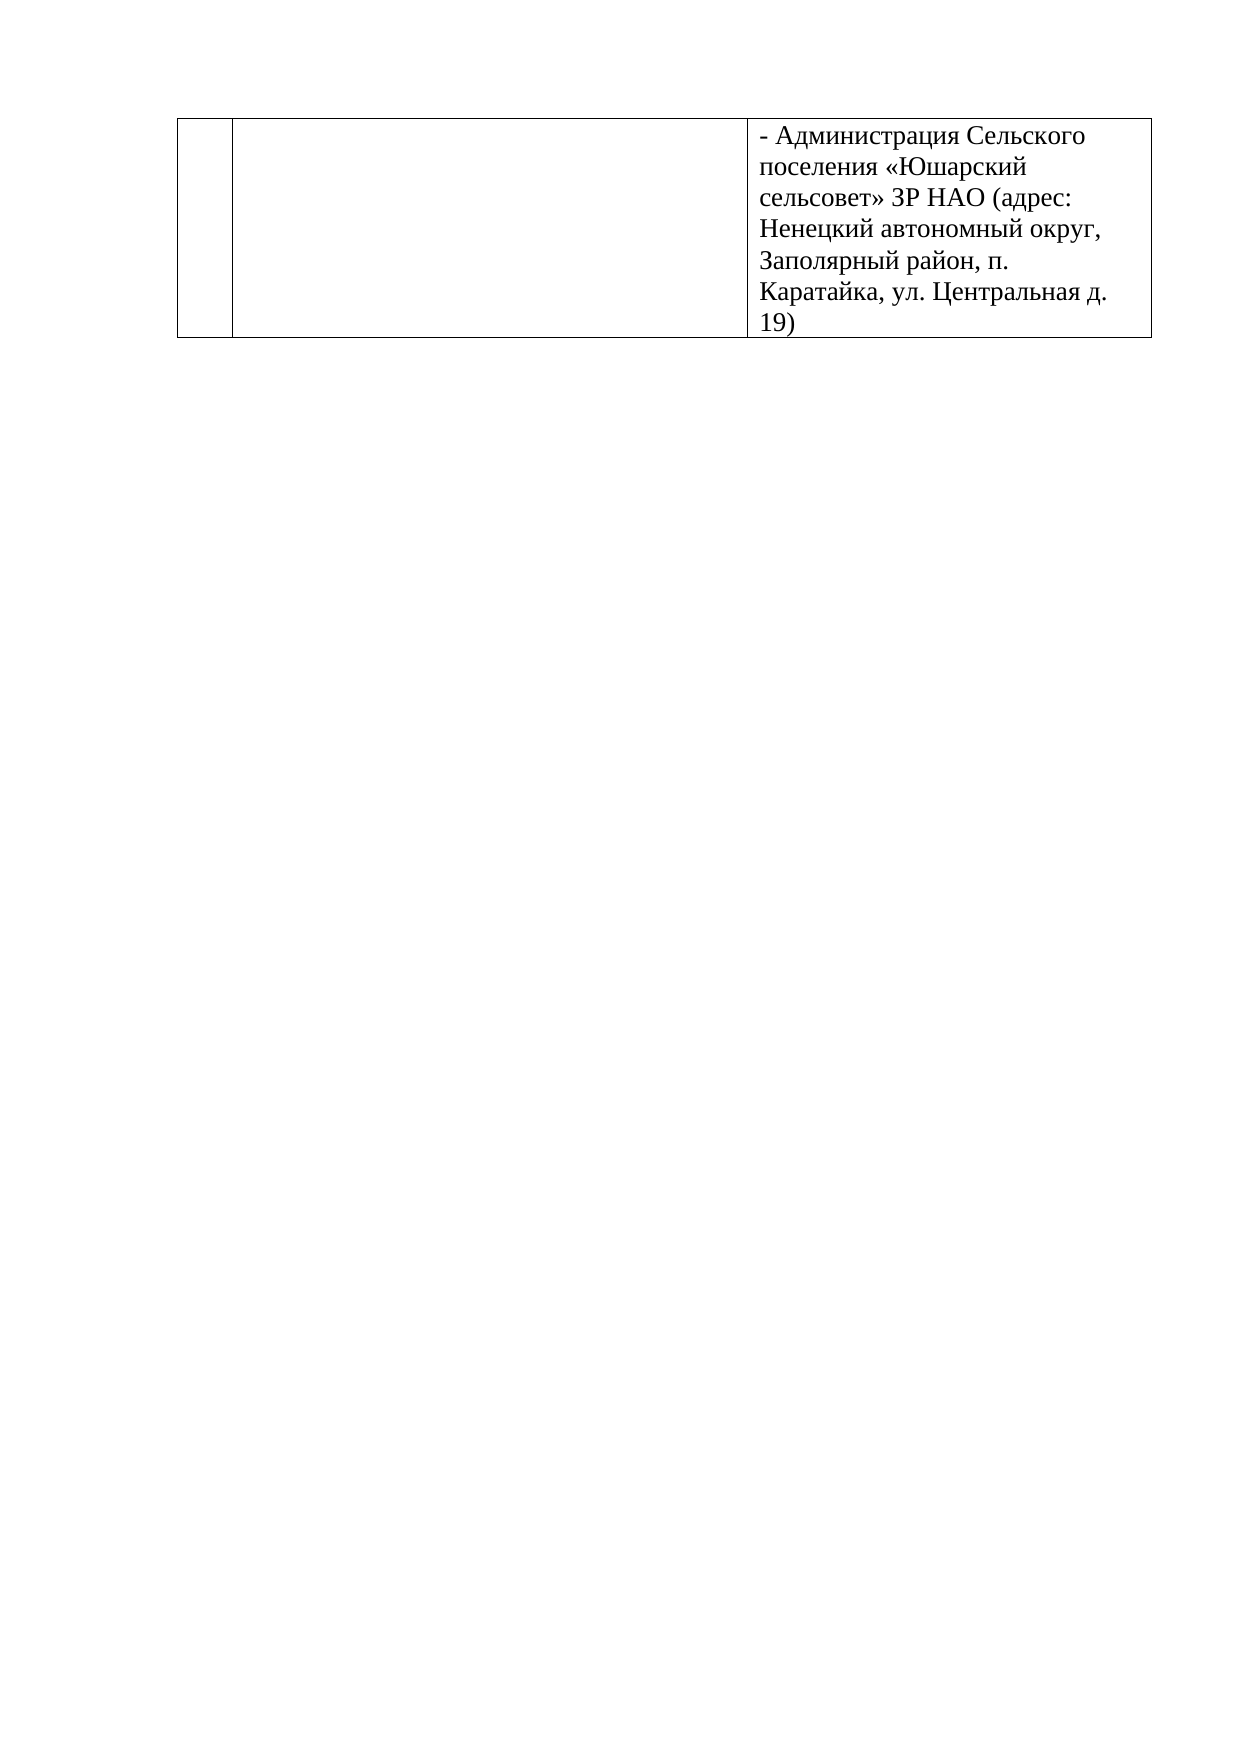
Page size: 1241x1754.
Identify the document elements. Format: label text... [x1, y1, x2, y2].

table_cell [748, 119, 1151, 337]
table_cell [233, 119, 747, 337]
table_cell 3. [178, 119, 232, 337]
